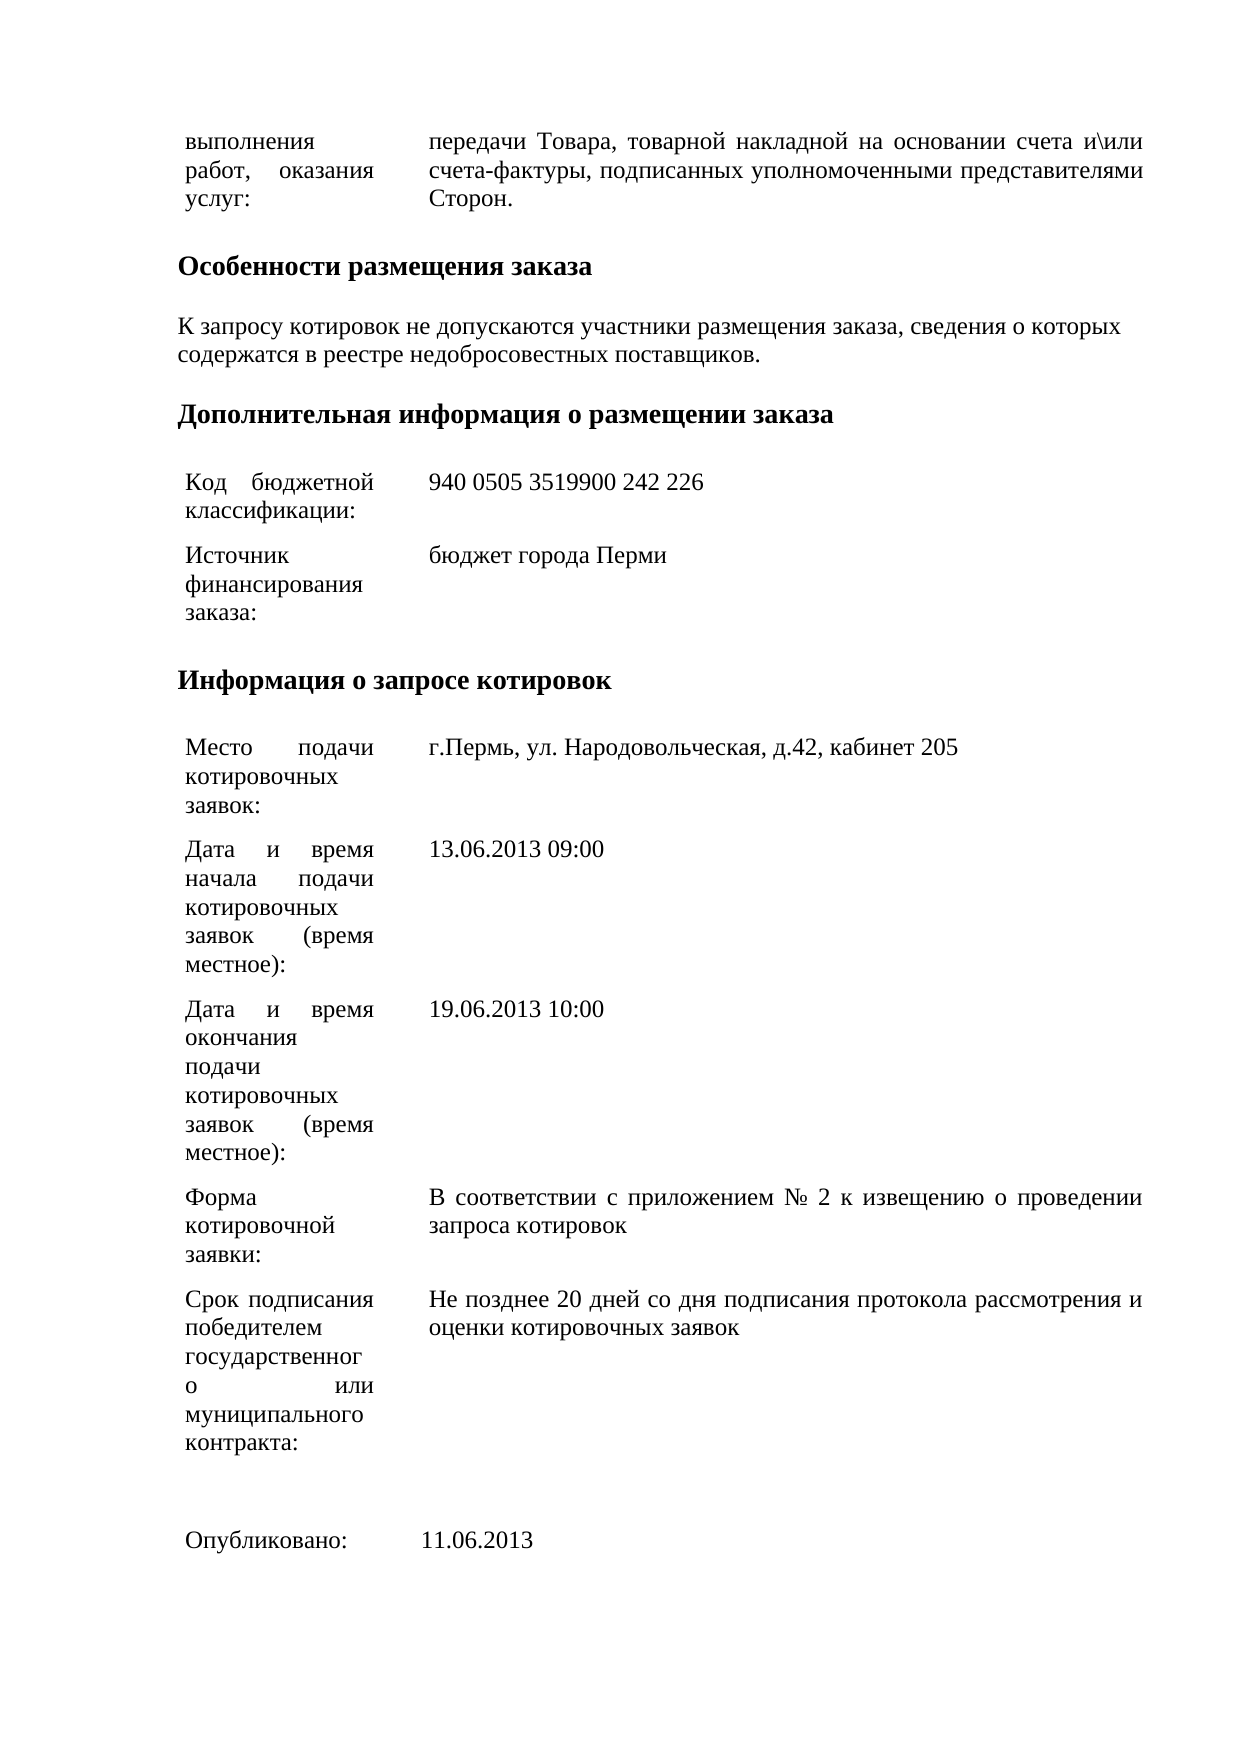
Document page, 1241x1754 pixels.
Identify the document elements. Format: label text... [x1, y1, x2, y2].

table_header г.Пермь, ул. Народовольческая, д.42, кабинет 205 [421, 725, 1152, 827]
table_header Опубликовано: [177, 1518, 421, 1562]
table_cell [421, 118, 1152, 220]
table_header Место подачи котировочных заявок: [177, 725, 421, 827]
table_cell 13.06.2013 09:00 [421, 827, 1152, 986]
table_cell Дата и время начала подачи котировочных заявок (время местное): [177, 827, 421, 986]
table_cell Дата и время окончания подачи котировочных заявок (время местное): [177, 986, 421, 1174]
text Особенности размещения заказа [177, 249, 1152, 282]
text Дополнительная информация о размещении заказа [177, 397, 1152, 430]
table_cell Форма котировочной заявки: [177, 1174, 421, 1276]
table_header Код бюджетной классификации: [177, 459, 421, 532]
text Информация о запросе котировок [177, 663, 1152, 696]
table_cell бюджет города Перми [421, 532, 1152, 634]
table_cell Не позднее 20 дней со дня подписания протокола рассмотрения и оценки котировочных заявок [421, 1276, 1152, 1464]
table_header 11.06.2013 [421, 1518, 1152, 1562]
text К запросу котировок не допускаются участники размещения заказа, сведения о которых содержатся в реестре недобросовестных поставщиков. [177, 311, 1152, 368]
table_header 940 0505 3519900 242 226 [421, 459, 1152, 532]
table_cell 19.06.2013 10:00 [421, 986, 1152, 1174]
table_cell В соответствии с приложением № 2 к извещению о проведении запроса котировок [421, 1174, 1152, 1276]
table_cell Источник финансирования заказа: [177, 532, 421, 634]
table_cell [177, 118, 421, 220]
table_cell Срок подписания победителем государственного или муниципального контракта: [177, 1276, 421, 1464]
